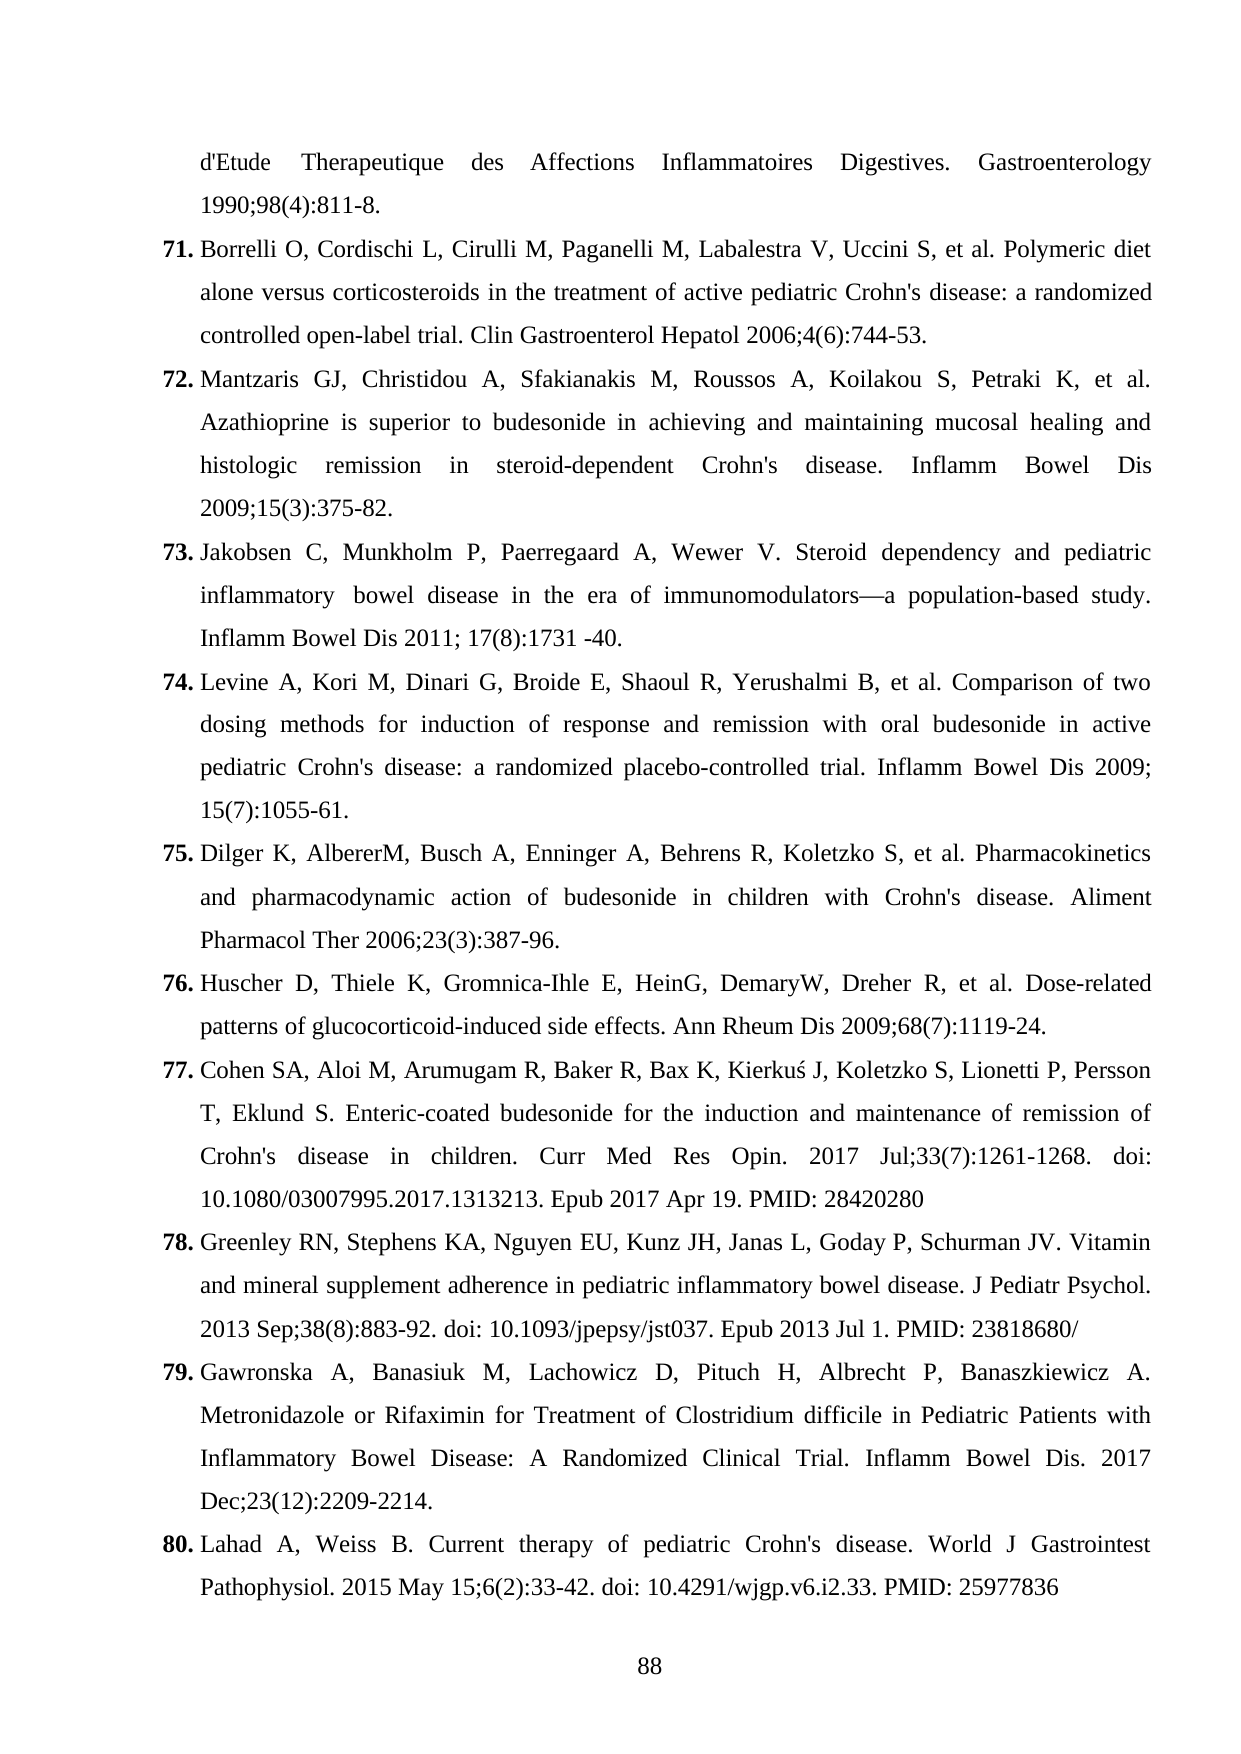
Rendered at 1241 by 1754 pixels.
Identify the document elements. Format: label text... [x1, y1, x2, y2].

list Greenley RN, Stephens KA, Nguyen EU, Kunz JH, Janas L, Goday P, Schurman JV. Vitamin and mineral supplement adherence in pediatric inflammatory bowel disease. J Pediatr Psychol. 2013 Sep;38(8):883-92. doi: 10.1093/jpepsy/jst037. Epub 2013 Jul 1. PMID: 23818680/ [162, 1227, 1151, 1342]
list Huscher D, Thiele K, Gromnica-Ihle E, HeinG, DemaryW, Dreher R, et al. Dose-related patterns of glucocorticoid-induced side effects. Ann Rheum Dis 2009;68(7):1119-24. [162, 968, 1152, 1040]
list Levine A, Kori M, Dinari G, Broide E, Shaoul R, Yerushalmi B, et al. Comparison of two dosing methods for induction of response and remission with oral budesonide in active pediatric Crohn's disease: a randomized placebo-controlled trial. Inflamm Bowel Dis 2009; 15(7):1055-61. [162, 667, 1152, 824]
list Cohen SA, Aloi M, Arumugam R, Baker R, Bax K, Kierkuś J, Koletzko S, Lionetti P, Persson T, Eklund S. Enteric-coated budesonide for the induction and maintenance of remission of Crohn's disease in children. Curr Med Res Opin. 2017 Jul;33(7):1261-1268. doi: 10.1080/03007995.2017.1313213. Epub 2017 Apr 19. PMID: 28420280 [162, 1055, 1152, 1213]
list Dilger K, AlbererM, Busch A, Enninger A, Behrens R, Koletzko S, et al. Pharmacokinetics and pharmacodynamic action of budesonide in children with Crohn's disease. Aliment Pharmacol Ther 2006;23(3):387-96. [162, 838, 1152, 953]
list Mantzaris GJ, Christidou A, Sfakianakis M, Roussos A, Koilakou S, Petraki K, et al. Azathioprine is superior to budesonide in achieving and maintaining mucosal healing and histologic remission in steroid-dependent Crohn's disease. Inflamm Bowel Dis 2009;15(3):375-82. [162, 364, 1152, 522]
text d'Etude Therapeutique des Affections Inflammatoires Digestives. Gastroenterology 1990;98(4):811-8. [200, 147, 1152, 219]
list Borrelli O, Cordischi L, Cirulli M, Paganelli M, Labalestra V, Uccini S, et al. Polymeric diet alone versus corticosteroids in the treatment of active pediatric Crohn's disease: a randomized controlled open-label trial. Clin Gastroenterol Hepatol 2006;4(6):744-53. [162, 234, 1152, 349]
list Jakobsen C, Munkholm P, Paerregaard A, Wewer V. Steroid dependency and pediatric inflammatory bowel disease in the era of immunomodulators—a population-based study. Inflamm Bowel Dis 2011; 17(8):1731 -40. [162, 537, 1152, 652]
list Lahad A, Weiss B. Current therapy of pediatric Crohn's disease. World J Gastrointest Pathophysiol. 2015 May 15;6(2):33-42. doi: 10.4291/wjgp.v6.i2.33. PMID: 25977836 [162, 1529, 1151, 1601]
list Gawronska A, Banasiuk M, Lachowicz D, Pituch H, Albrecht P, Banaszkiewicz A. Metronidazole or Rifaximin for Treatment of Clostridium difficile in Pediatric Patients with Inflammatory Bowel Disease: A Randomized Clinical Trial. Inflamm Bowel Dis. 2017 Dec;23(12):2209-2214. [162, 1357, 1151, 1515]
